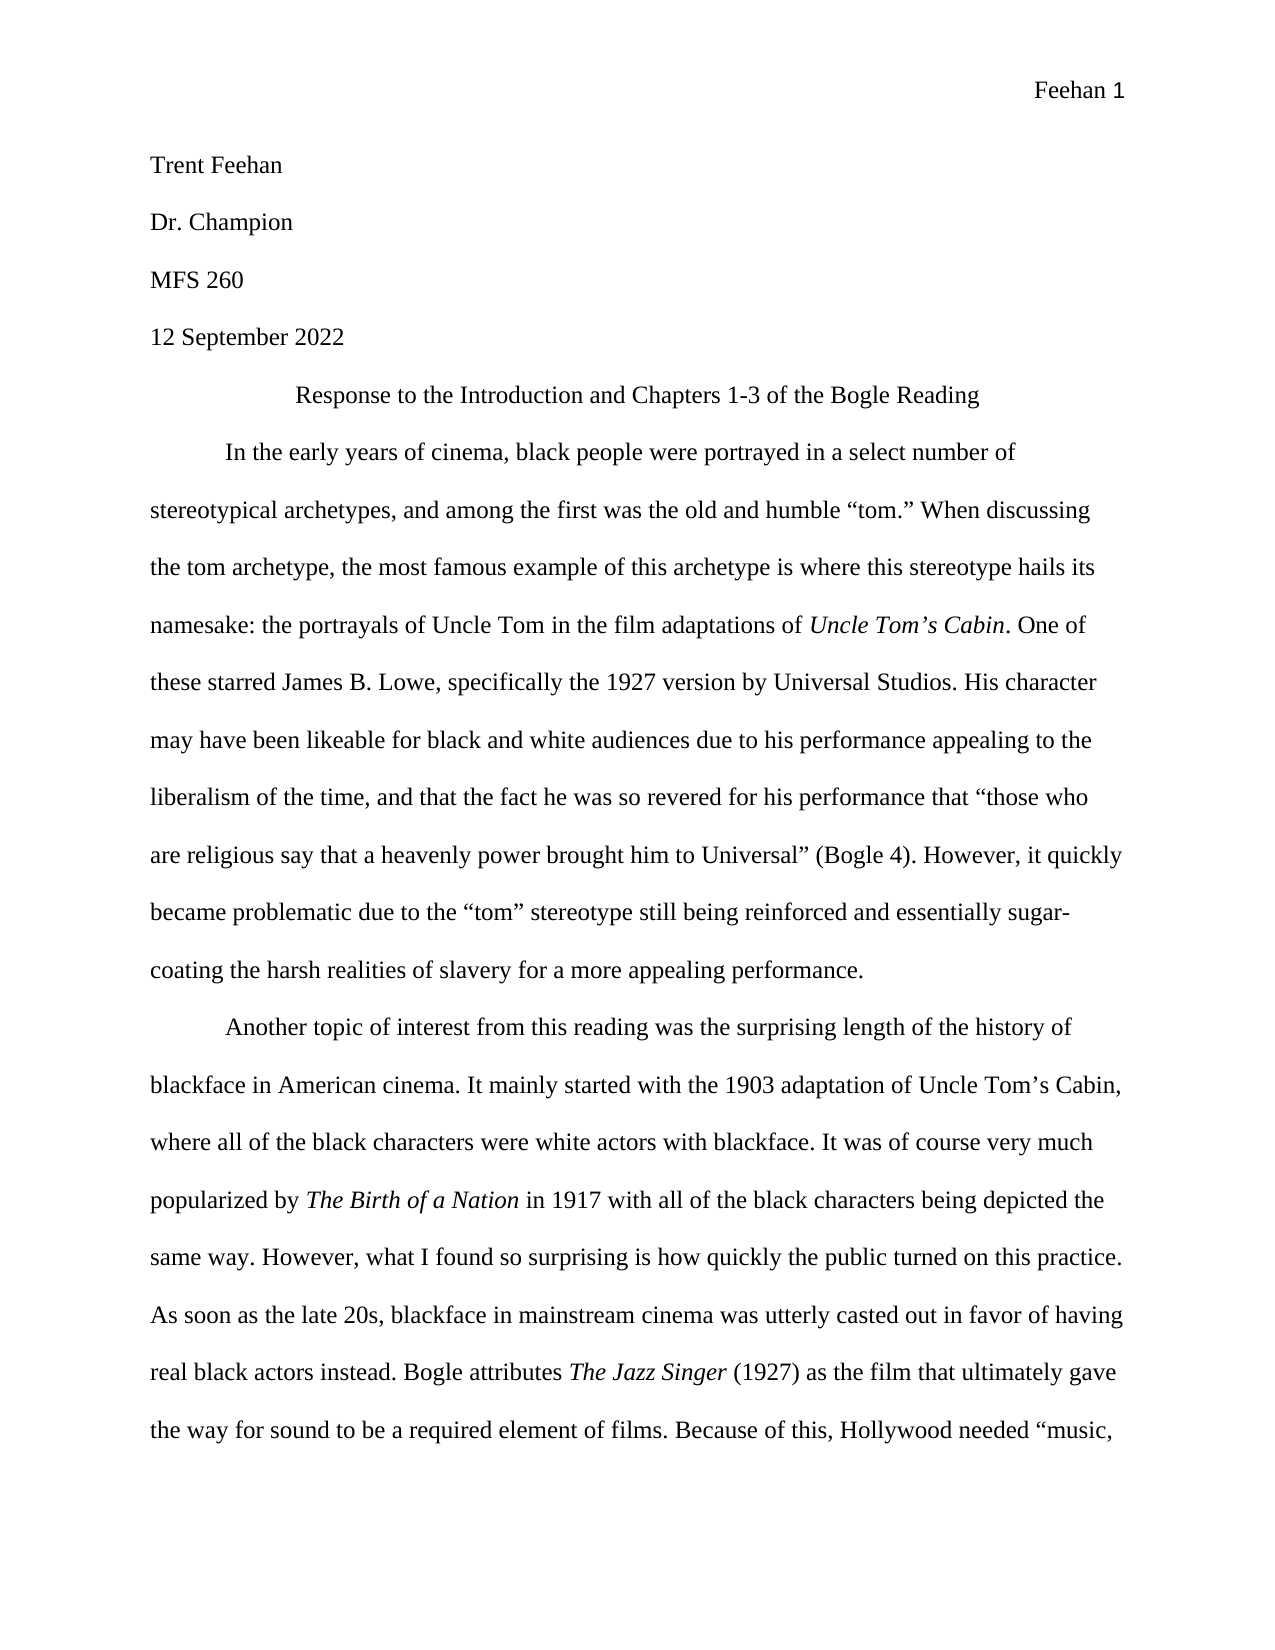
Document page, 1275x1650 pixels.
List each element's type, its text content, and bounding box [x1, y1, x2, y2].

text Dr. Champion [150, 207, 1125, 236]
text 12 September 2022 [150, 322, 1125, 351]
text Response to the Introduction and Chapters 1-3 of the Bogle Reading [150, 380, 1125, 409]
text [150, 1012, 1125, 1444]
text Trent Feehan [150, 150, 1125, 179]
text MFS 260 [150, 265, 1125, 294]
text In the early years of cinema, black people were portrayed in a select number of stereotypical archetypes, and among the first was the old and humble “tom.” When discussing the tom archetype, the most famous example of this archetype is where this stereotype hails its namesake: the portrayals of Uncle Tom in the film adaptations of Uncle Tom’s Cabin. One of these starred James B. Lowe, specifically the 1927 version by Universal Studios. His character may have been likeable for black and white audiences due to his performance appealing to the liberalism of the time, and that the fact he was so revered for his performance that “those who are religious say that a heavenly power brought him to Universal” (Bogle 4). However, it quickly became problematic due to the “tom” stereotype still being reinforced and essentially sugar-coating the harsh realities of slavery for a more appealing performance. [150, 437, 1125, 984]
